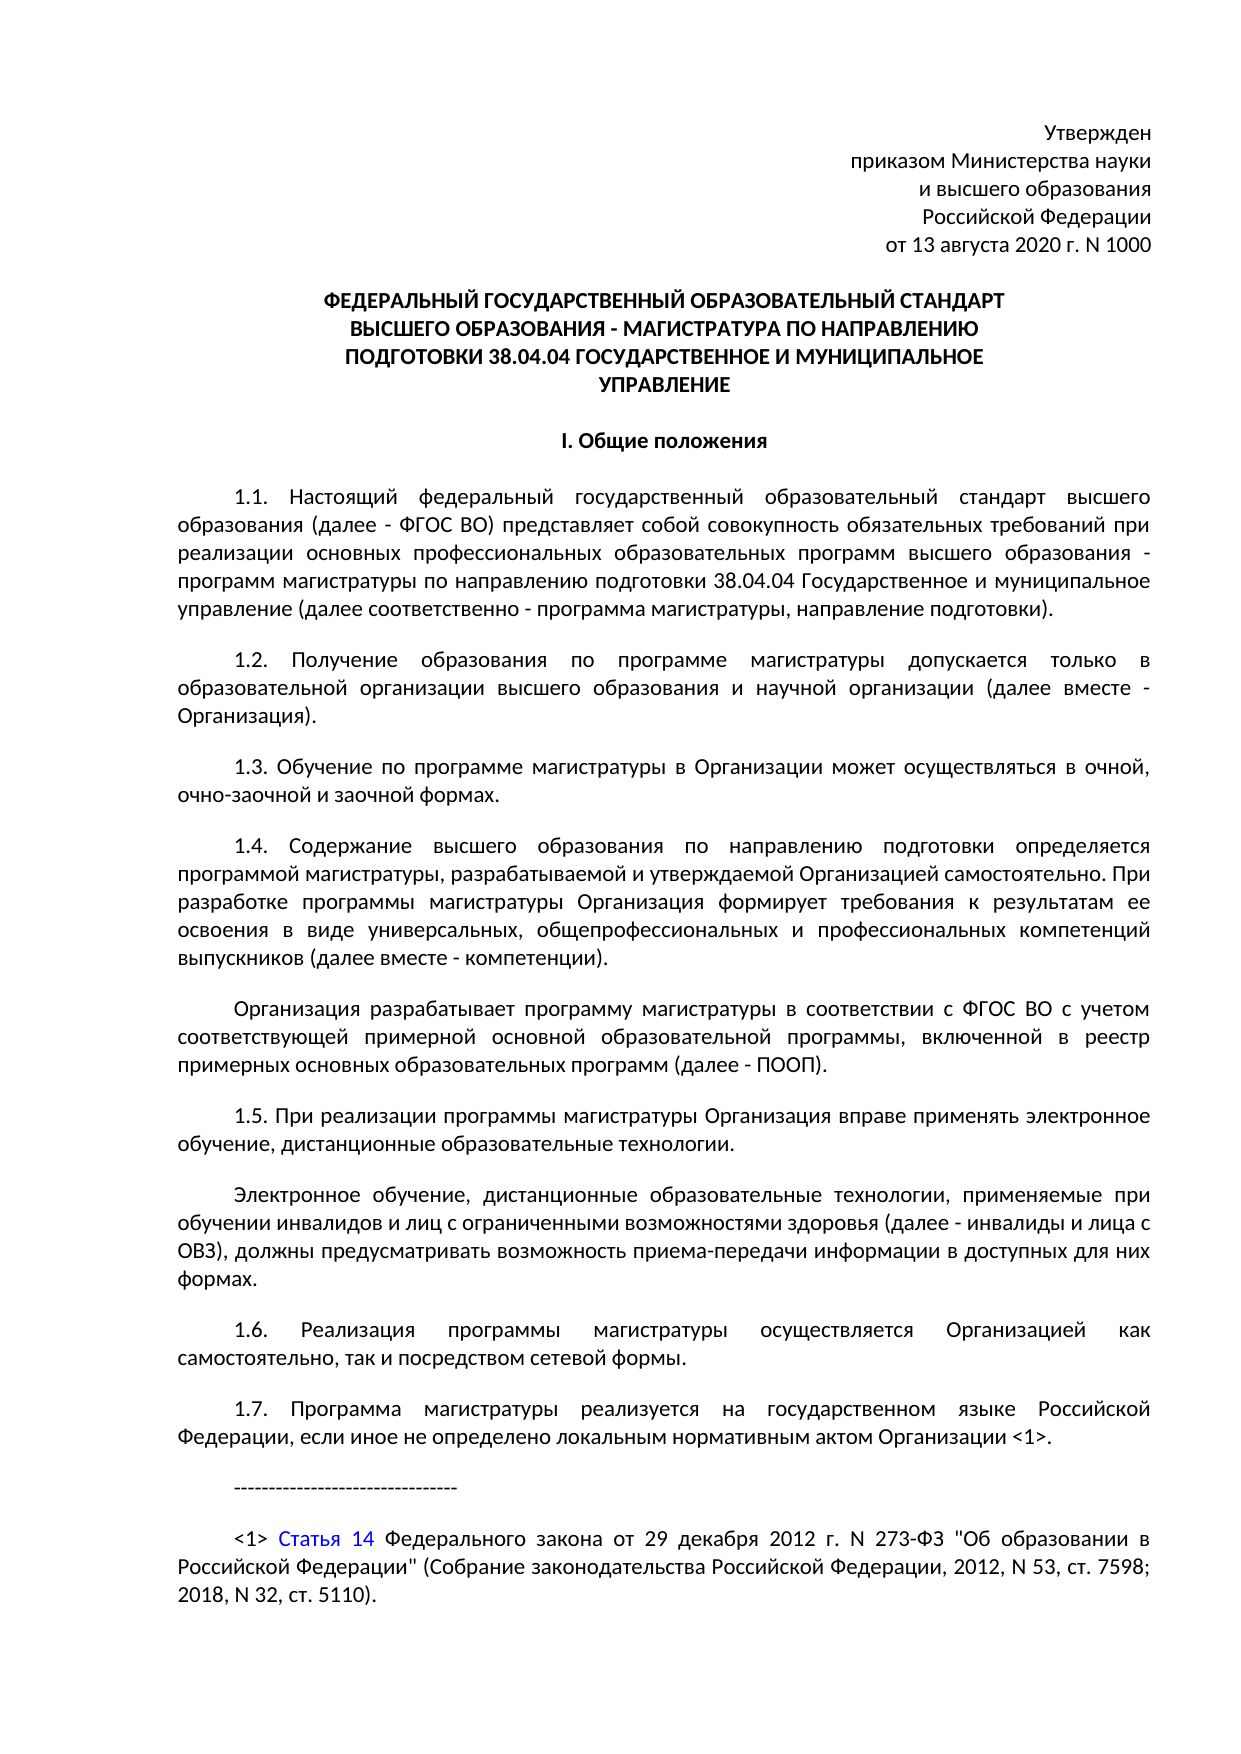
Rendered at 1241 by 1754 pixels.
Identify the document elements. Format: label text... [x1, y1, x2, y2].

title УПРАВЛЕНИЕ [177, 370, 1152, 398]
text <1> Статья 14 Федерального закона от 29 декабря 2012 г. N 273-ФЗ "Об образовании в Российской Федерации" (Собрание законодательства Российской Федерации, 2012, N 53, ст. 7598; 2018, N 32, ст. 5110). [177, 1524, 1152, 1608]
text 1.2. Получение образования по программе магистратуры допускается только в образовательной организации высшего образования и научной организации (далее вместе - Организация). [177, 645, 1152, 729]
title ВЫСШЕГО ОБРАЗОВАНИЯ - МАГИСТРАТУРА ПО НАПРАВЛЕНИЮ [177, 314, 1152, 342]
text Российской Федерации [177, 202, 1152, 230]
text -------------------------------- [177, 1473, 1152, 1501]
title ФЕДЕРАЛЬНЫЙ ГОСУДАРСТВЕННЫЙ ОБРАЗОВАТЕЛЬНЫЙ СТАНДАРТ [177, 286, 1152, 314]
title ПОДГОТОВКИ 38.04.04 ГОСУДАРСТВЕННОЕ И МУНИЦИПАЛЬНОЕ [177, 342, 1152, 370]
text 1.1. Настоящий федеральный государственный образовательный стандарт высшего образования (далее - ФГОС ВО) представляет собой совокупность обязательных требований при реализации основных профессиональных образовательных программ высшего образования - программ магистратуры по направлению подготовки 38.04.04 Государственное и муниципальное управление (далее соответственно - программа магистратуры, направление подготовки). [177, 482, 1152, 622]
text 1.6. Реализация программы магистратуры осуществляется Организацией как самостоятельно, так и посредством сетевой формы. [177, 1315, 1152, 1371]
text приказом Министерства науки [177, 146, 1152, 174]
text от 13 августа 2020 г. N 1000 [177, 230, 1152, 258]
text 1.7. Программа магистратуры реализуется на государственном языке Российской Федерации, если иное не определено локальным нормативным актом Организации <1>. [177, 1394, 1152, 1450]
text 1.4. Содержание высшего образования по направлению подготовки определяется программой магистратуры, разрабатываемой и утверждаемой Организацией самостоятельно. При разработке программы магистратуры Организация формирует требования к результатам ее освоения в виде универсальных, общепрофессиональных и профессиональных компетенций выпускников (далее вместе - компетенции). [177, 831, 1152, 971]
text Утвержден [177, 118, 1152, 146]
text 1.3. Обучение по программе магистратуры в Организации может осуществляться в очной, очно-заочной и заочной формах. [177, 752, 1152, 808]
title I. Общие положения [177, 426, 1152, 454]
text 1.5. При реализации программы магистратуры Организация вправе применять электронное обучение, дистанционные образовательные технологии. [177, 1101, 1152, 1157]
text Организация разрабатывает программу магистратуры в соответствии с ФГОС ВО с учетом соответствующей примерной основной образовательной программы, включенной в реестр примерных основных образовательных программ (далее - ПООП). [177, 994, 1152, 1078]
text и высшего образования [177, 174, 1152, 202]
text Электронное обучение, дистанционные образовательные технологии, применяемые при обучении инвалидов и лиц с ограниченными возможностями здоровья (далее - инвалиды и лица с ОВЗ), должны предусматривать возможность приема-передачи информации в доступных для них формах. [177, 1180, 1152, 1292]
